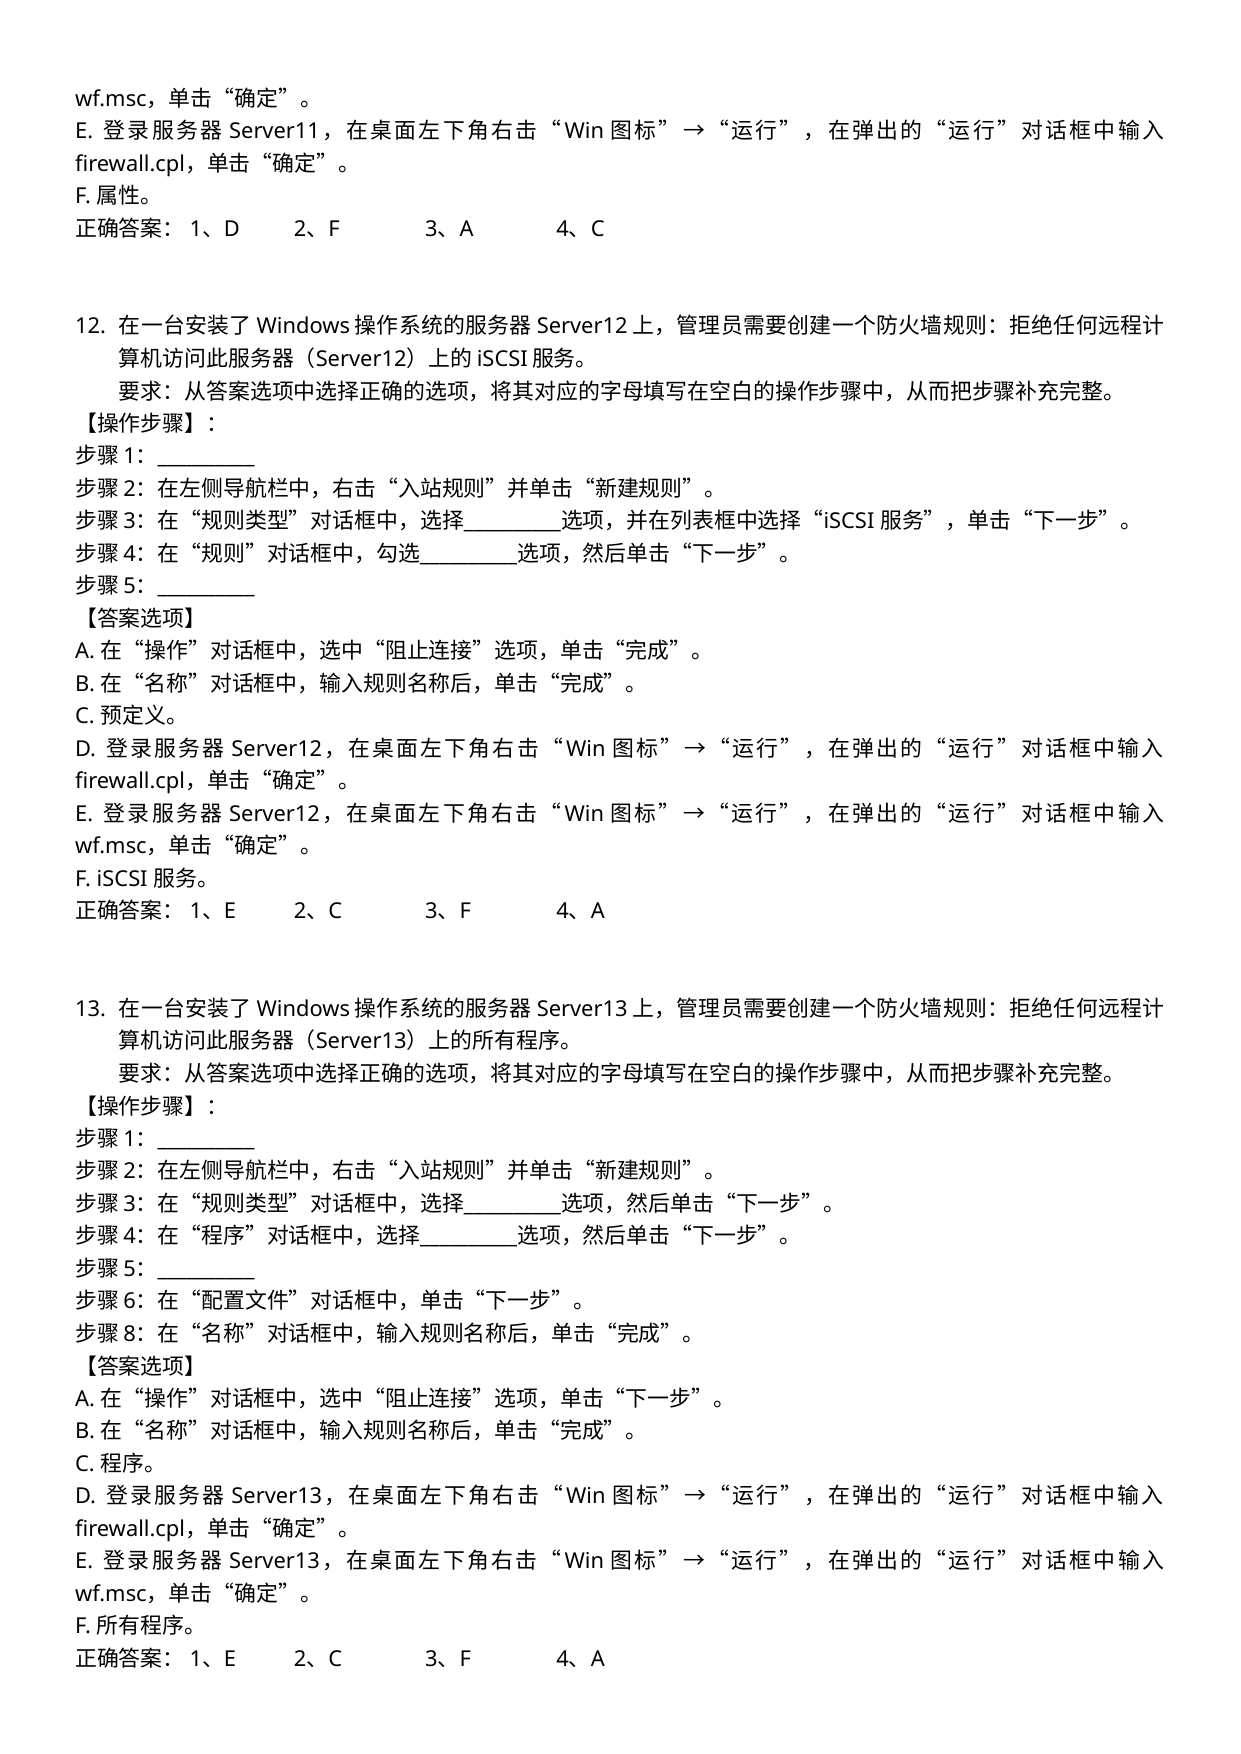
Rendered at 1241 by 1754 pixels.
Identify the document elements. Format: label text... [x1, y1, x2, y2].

text F. iSCSI 服务。 [75, 861, 1165, 893]
text 正确答案： 1、D 2、F 3、A 4、C [75, 211, 1165, 243]
text E. 登录服务器Server12，在桌面左下角右击“Win图标”→“运行”，在弹出的“运行”对话框中输入wf.msc，单击“确定”。 [75, 796, 1165, 861]
text 步骤4：在“规则”对话框中，勾选__________选项，然后单击“下一步”。 [75, 536, 1165, 568]
text C. 程序。 [75, 1446, 1165, 1478]
text 正确答案： 1、E 2、C 3、F 4、A [75, 1641, 1165, 1673]
text 步骤3：在“规则类型”对话框中，选择__________选项，并在列表框中选择“iSCSI 服务”，单击“下一步”。 [75, 503, 1165, 536]
text C. 预定义。 [75, 698, 1165, 731]
text 【操作步骤】： [75, 406, 1165, 438]
text 步骤3：在“规则类型”对话框中，选择__________选项，然后单击“下一步”。 [75, 1186, 1165, 1218]
text 步骤2：在左侧导航栏中，右击“入站规则”并单击“新建规则”。 [75, 471, 1165, 503]
text 【答案选项】 [75, 601, 1165, 633]
text 步骤5：__________ [75, 1251, 1165, 1283]
text 步骤2：在左侧导航栏中，右击“入站规则”并单击“新建规则”。 [75, 1153, 1165, 1186]
text 要求：从答案选项中选择正确的选项，将其对应的字母填写在空白的操作步骤中，从而把步骤补充完整。 [75, 373, 1165, 406]
text F. 属性。 [75, 178, 1165, 211]
text 【答案选项】 [75, 1348, 1165, 1381]
text 要求：从答案选项中选择正确的选项，将其对应的字母填写在空白的操作步骤中，从而把步骤补充完整。 [75, 1056, 1165, 1088]
text A. 在“操作”对话框中，选中“阻止连接”选项，单击“下一步”。 [75, 1381, 1165, 1413]
text 步骤4：在“程序”对话框中，选择__________选项，然后单击“下一步”。 [75, 1218, 1165, 1251]
text B. 在“名称”对话框中，输入规则名称后，单击“完成”。 [75, 666, 1165, 698]
text 步骤1：__________ [75, 438, 1165, 471]
text 步骤5：__________ [75, 568, 1165, 601]
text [75, 81, 1165, 113]
text A. 在“操作”对话框中，选中“阻止连接”选项，单击“完成”。 [75, 633, 1165, 666]
text D. 登录服务器Server13，在桌面左下角右击“Win图标”→“运行”，在弹出的“运行”对话框中输入firewall.cpl，单击“确定”。 [75, 1478, 1165, 1543]
text B. 在“名称”对话框中，输入规则名称后，单击“完成”。 [75, 1413, 1165, 1446]
text 步骤8：在“名称”对话框中，输入规则名称后，单击“完成”。 [75, 1316, 1165, 1348]
text 正确答案： 1、E 2、C 3、F 4、A [75, 893, 1165, 926]
text 步骤6：在“配置文件”对话框中，单击“下一步”。 [75, 1283, 1165, 1316]
list 在一台安装了Windows操作系统的服务器Server13上，管理员需要创建一个防火墙规则：拒绝任何远程计算机访问此服务器（Server13）上的所有程序。 [75, 991, 1165, 1056]
list 在一台安装了Windows操作系统的服务器Server12上，管理员需要创建一个防火墙规则：拒绝任何远程计算机访问此服务器（Server12）上的iSCSI服务。 [75, 308, 1165, 373]
text D. 登录服务器Server12，在桌面左下角右击“Win图标”→“运行”，在弹出的“运行”对话框中输入firewall.cpl，单击“确定”。 [75, 731, 1165, 796]
text 步骤1：__________ [75, 1121, 1165, 1153]
text E. 登录服务器Server11，在桌面左下角右击“Win图标”→“运行”，在弹出的“运行”对话框中输入firewall.cpl，单击“确定”。 [75, 113, 1165, 178]
text 【操作步骤】： [75, 1088, 1165, 1121]
text E. 登录服务器Server13，在桌面左下角右击“Win图标”→“运行”，在弹出的“运行”对话框中输入wf.msc，单击“确定”。 [75, 1543, 1165, 1608]
text F. 所有程序。 [75, 1608, 1165, 1641]
